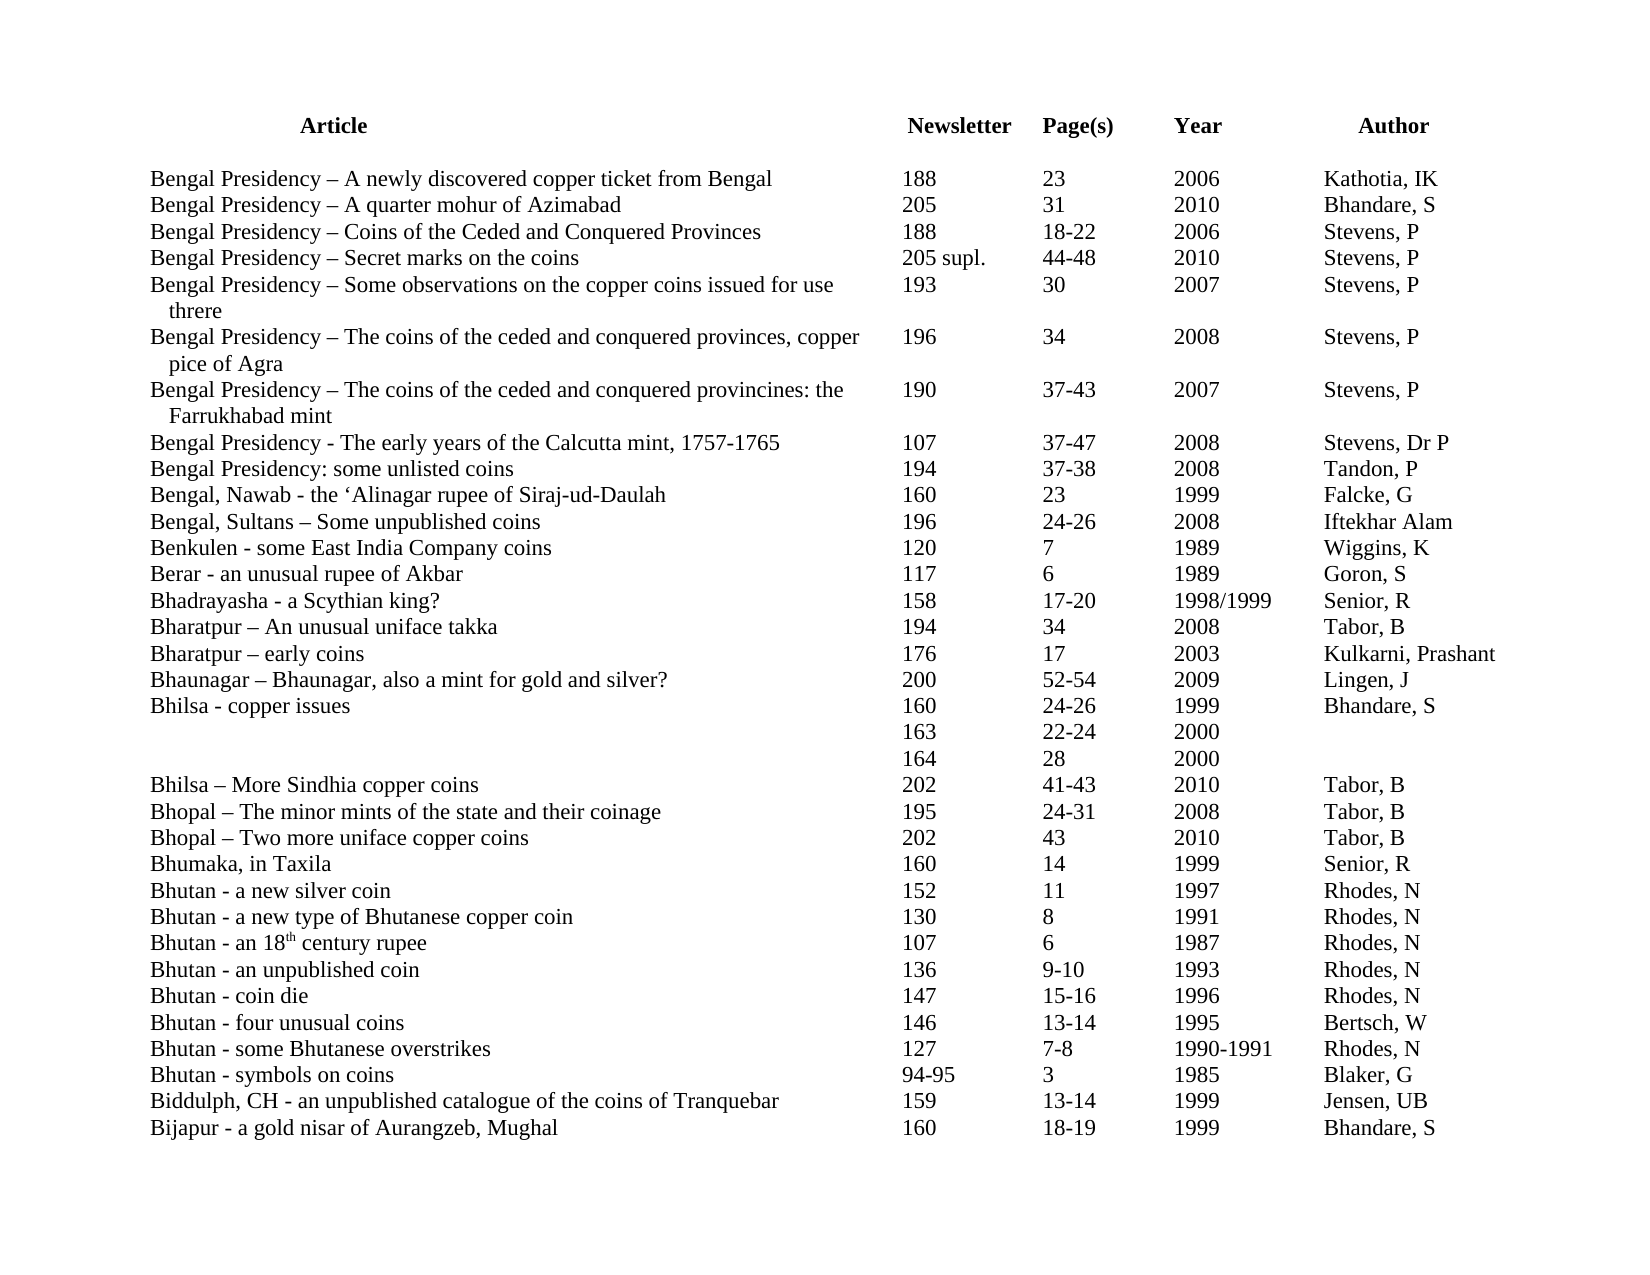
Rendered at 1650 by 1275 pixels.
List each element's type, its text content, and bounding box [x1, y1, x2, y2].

table_cell 1999 [1163, 1088, 1312, 1114]
table_cell Rhodes, N [1313, 956, 1625, 982]
table_cell Bhandare, S [1313, 1114, 1625, 1140]
table_cell 15-16 [1031, 982, 1162, 1008]
table_cell 1997 [1163, 877, 1312, 903]
table_cell 1985 [1163, 1061, 1312, 1088]
table_cell Stevens, Dr P [1313, 429, 1625, 455]
table_cell Tandon, P [1313, 455, 1625, 481]
table_cell 44-48 [1031, 244, 1162, 271]
table_cell 41-43 [1031, 771, 1162, 798]
table_cell Bengal Presidency – The coins of the ceded and conquered provinces, copper pice of Agra [139, 323, 891, 376]
table_header Year [1163, 113, 1312, 165]
table_cell 188 [891, 218, 1031, 244]
table_cell Bhutan - an unpublished coin [139, 956, 891, 982]
table_cell Tabor, B [1313, 824, 1625, 850]
table_cell 2008 [1163, 323, 1312, 376]
table_cell Rhodes, N [1313, 930, 1625, 956]
table_cell 194 [891, 613, 1031, 639]
table_cell Lingen, J [1313, 666, 1625, 692]
table_cell 7-8 [1031, 1035, 1162, 1061]
table_cell 24-26 22-24 28 [1031, 692, 1162, 771]
table_cell Stevens, P [1313, 271, 1625, 323]
table_cell 196 [891, 508, 1031, 534]
table_cell Bengal Presidency – Secret marks on the coins [139, 244, 891, 271]
table_cell Bhutan - a new type of Bhutanese copper coin [139, 903, 891, 929]
table_cell Bhilsa – More Sindhia copper coins [139, 771, 891, 798]
table_cell 2010 [1163, 192, 1312, 218]
table_cell 23 [1031, 165, 1162, 192]
table_cell 202 [891, 771, 1031, 798]
table_cell 188 [891, 165, 1031, 192]
table_cell 9-10 [1031, 956, 1162, 982]
table_cell Rhodes, N [1313, 877, 1625, 903]
table_cell 205 supl. [891, 244, 1031, 271]
table_cell 2008 [1163, 508, 1312, 534]
table_cell Bhutan - an 18th century rupee [139, 930, 891, 956]
table_cell Stevens, P [1313, 244, 1625, 271]
table_cell Tabor, B [1313, 771, 1625, 798]
table_cell 23 [1031, 481, 1162, 508]
table_cell Bhandare, S [1313, 692, 1625, 771]
table_cell Falcke, G [1313, 481, 1625, 508]
table_cell 152 [891, 877, 1031, 903]
table_cell Tabor, B [1313, 798, 1625, 824]
table_cell 2007 [1163, 271, 1312, 323]
table_cell 107 [891, 930, 1031, 956]
table_cell 160 [891, 1114, 1031, 1140]
table_cell 159 [891, 1088, 1031, 1114]
table_cell 193 [891, 271, 1031, 323]
table_cell 2006 [1163, 165, 1312, 192]
table_cell Iftekhar Alam [1313, 508, 1625, 534]
table_cell 1996 [1163, 982, 1312, 1008]
table_cell 94-95 [891, 1061, 1031, 1088]
table_cell 2007 [1163, 376, 1312, 429]
table_cell 43 [1031, 824, 1162, 850]
table_cell 8 [1031, 903, 1162, 929]
table_cell 1999 [1163, 481, 1312, 508]
table_cell Senior, R [1313, 587, 1625, 613]
table_cell 1990-1991 [1163, 1035, 1312, 1061]
table_cell 31 [1031, 192, 1162, 218]
table_header Author [1313, 113, 1625, 165]
table_cell 120 [891, 534, 1031, 561]
table_cell 1989 [1163, 534, 1312, 561]
table_cell 17 [1031, 640, 1162, 666]
table_cell 107 [891, 429, 1031, 455]
table_cell Biddulph, CH - an unpublished catalogue of the coins of Tranquebar [139, 1088, 891, 1114]
table_cell 2003 [1163, 640, 1312, 666]
table_cell Blaker, G [1313, 1061, 1625, 1088]
table_cell 176 [891, 640, 1031, 666]
table_cell 13-14 [1031, 1088, 1162, 1114]
table_cell 1999 2000 2000 [1163, 692, 1312, 771]
table_cell 30 [1031, 271, 1162, 323]
table_cell 3 [1031, 1061, 1162, 1088]
table_cell 2010 [1163, 244, 1312, 271]
table_cell 2006 [1163, 218, 1312, 244]
table_cell 34 [1031, 323, 1162, 376]
table_cell Bengal Presidency – Coins of the Ceded and Conquered Provinces [139, 218, 891, 244]
table_cell Bijapur - a gold nisar of Aurangzeb, Mughal [139, 1114, 891, 1140]
table_cell 1987 [1163, 930, 1312, 956]
table_cell Senior, R [1313, 850, 1625, 877]
table_cell 37-43 [1031, 376, 1162, 429]
table_cell Bhumaka, in Taxila [139, 850, 891, 877]
table_cell 117 [891, 561, 1031, 587]
table_cell Benkulen - some East India Company coins [139, 534, 891, 561]
table_cell Bhutan - some Bhutanese overstrikes [139, 1035, 891, 1061]
table_cell 2009 [1163, 666, 1312, 692]
table_cell 13-14 [1031, 1009, 1162, 1035]
table_header Page(s) [1031, 113, 1162, 165]
table_cell 200 [891, 666, 1031, 692]
table_cell Bhutan - four unusual coins [139, 1009, 891, 1035]
table_cell 52-54 [1031, 666, 1162, 692]
table_cell 2008 [1163, 455, 1312, 481]
table_cell 196 [891, 323, 1031, 376]
table_cell 194 [891, 455, 1031, 481]
table_cell Stevens, P [1313, 376, 1625, 429]
table_cell 1999 [1163, 1114, 1312, 1140]
table_cell Bhopal – The minor mints of the state and their coinage [139, 798, 891, 824]
table_cell Stevens, P [1313, 323, 1625, 376]
table_cell 1993 [1163, 956, 1312, 982]
table_cell Goron, S [1313, 561, 1625, 587]
table_cell Stevens, P [1313, 218, 1625, 244]
table_cell Bhutan - a new silver coin [139, 877, 891, 903]
table_cell 130 [891, 903, 1031, 929]
table_cell 158 [891, 587, 1031, 613]
table_cell Rhodes, N [1313, 982, 1625, 1008]
table_cell 2008 [1163, 613, 1312, 639]
table_header Newsletter [888, 113, 1031, 165]
table_cell 205 [891, 192, 1031, 218]
table_cell 18-22 [1031, 218, 1162, 244]
table_cell 11 [1031, 877, 1162, 903]
table_cell 160 [891, 850, 1031, 877]
table_cell 24-31 [1031, 798, 1162, 824]
table_cell Bengal, Nawab - the ‘Alinagar rupee of Siraj-ud-Daulah [139, 481, 891, 508]
table_cell Bengal Presidency: some unlisted coins [139, 455, 891, 481]
table_cell 160 163 164 [891, 692, 1031, 771]
table_cell 2010 [1163, 771, 1312, 798]
table_cell 1995 [1163, 1009, 1312, 1035]
table_cell Bengal Presidency – A quarter mohur of Azimabad [139, 192, 891, 218]
table_cell 1989 [1163, 561, 1312, 587]
table_cell 6 [1031, 561, 1162, 587]
table_cell 1999 [1163, 850, 1312, 877]
table_cell Bertsch, W [1313, 1009, 1625, 1035]
table_cell 127 [891, 1035, 1031, 1061]
table_cell Bhandare, S [1313, 192, 1625, 218]
table_cell Tabor, B [1313, 613, 1625, 639]
table_header Article [139, 113, 888, 165]
table_cell Bengal, Sultans – Some unpublished coins [139, 508, 891, 534]
table_cell 1991 [1163, 903, 1312, 929]
table_cell 136 [891, 956, 1031, 982]
table_cell Bharatpur – early coins [139, 640, 891, 666]
table_cell Kathotia, IK [1313, 165, 1625, 192]
table_cell 160 [891, 481, 1031, 508]
table_cell 7 [1031, 534, 1162, 561]
table_cell Bhopal – Two more uniface copper coins [139, 824, 891, 850]
table_cell Bhilsa - copper issues [139, 692, 891, 771]
table_cell Rhodes, N [1313, 903, 1625, 929]
table_cell 37-38 [1031, 455, 1162, 481]
table_cell 146 [891, 1009, 1031, 1035]
table_cell Berar - an unusual rupee of Akbar [139, 561, 891, 587]
table_cell 2010 [1163, 824, 1312, 850]
table_cell 195 [891, 798, 1031, 824]
table_cell Bengal Presidency - The early years of the Calcutta mint, 1757-1765 [139, 429, 891, 455]
table_cell Bhutan - symbols on coins [139, 1061, 891, 1088]
table_cell 14 [1031, 850, 1162, 877]
table_cell 2008 [1163, 429, 1312, 455]
table_cell Bengal Presidency – Some observations on the copper coins issued for use threre [139, 271, 891, 323]
table_cell 1998/1999 [1163, 587, 1312, 613]
table_cell 190 [891, 376, 1031, 429]
table_cell Kulkarni, Prashant [1313, 640, 1625, 666]
table_cell 17-20 [1031, 587, 1162, 613]
table_cell Rhodes, N [1313, 1035, 1625, 1061]
table_cell Bhaunagar – Bhaunagar, also a mint for gold and silver? [139, 666, 891, 692]
table_cell 24-26 [1031, 508, 1162, 534]
table_cell Jensen, UB [1313, 1088, 1625, 1114]
table_cell 34 [1031, 613, 1162, 639]
table_cell Bengal Presidency – The coins of the ceded and conquered provincines: the Farrukhabad mint [139, 376, 891, 429]
table_cell Bharatpur – An unusual uniface takka [139, 613, 891, 639]
table_cell Bhutan - coin die [139, 982, 891, 1008]
table_cell 2008 [1163, 798, 1312, 824]
table_cell 147 [891, 982, 1031, 1008]
table_cell Bhadrayasha - a Scythian king? [139, 587, 891, 613]
table_cell Wiggins, K [1313, 534, 1625, 561]
table_cell 37-47 [1031, 429, 1162, 455]
table_cell 6 [1031, 930, 1162, 956]
table_cell Bengal Presidency – A newly discovered copper ticket from Bengal [139, 165, 891, 192]
table_cell 18-19 [1031, 1114, 1162, 1140]
table_cell 202 [891, 824, 1031, 850]
